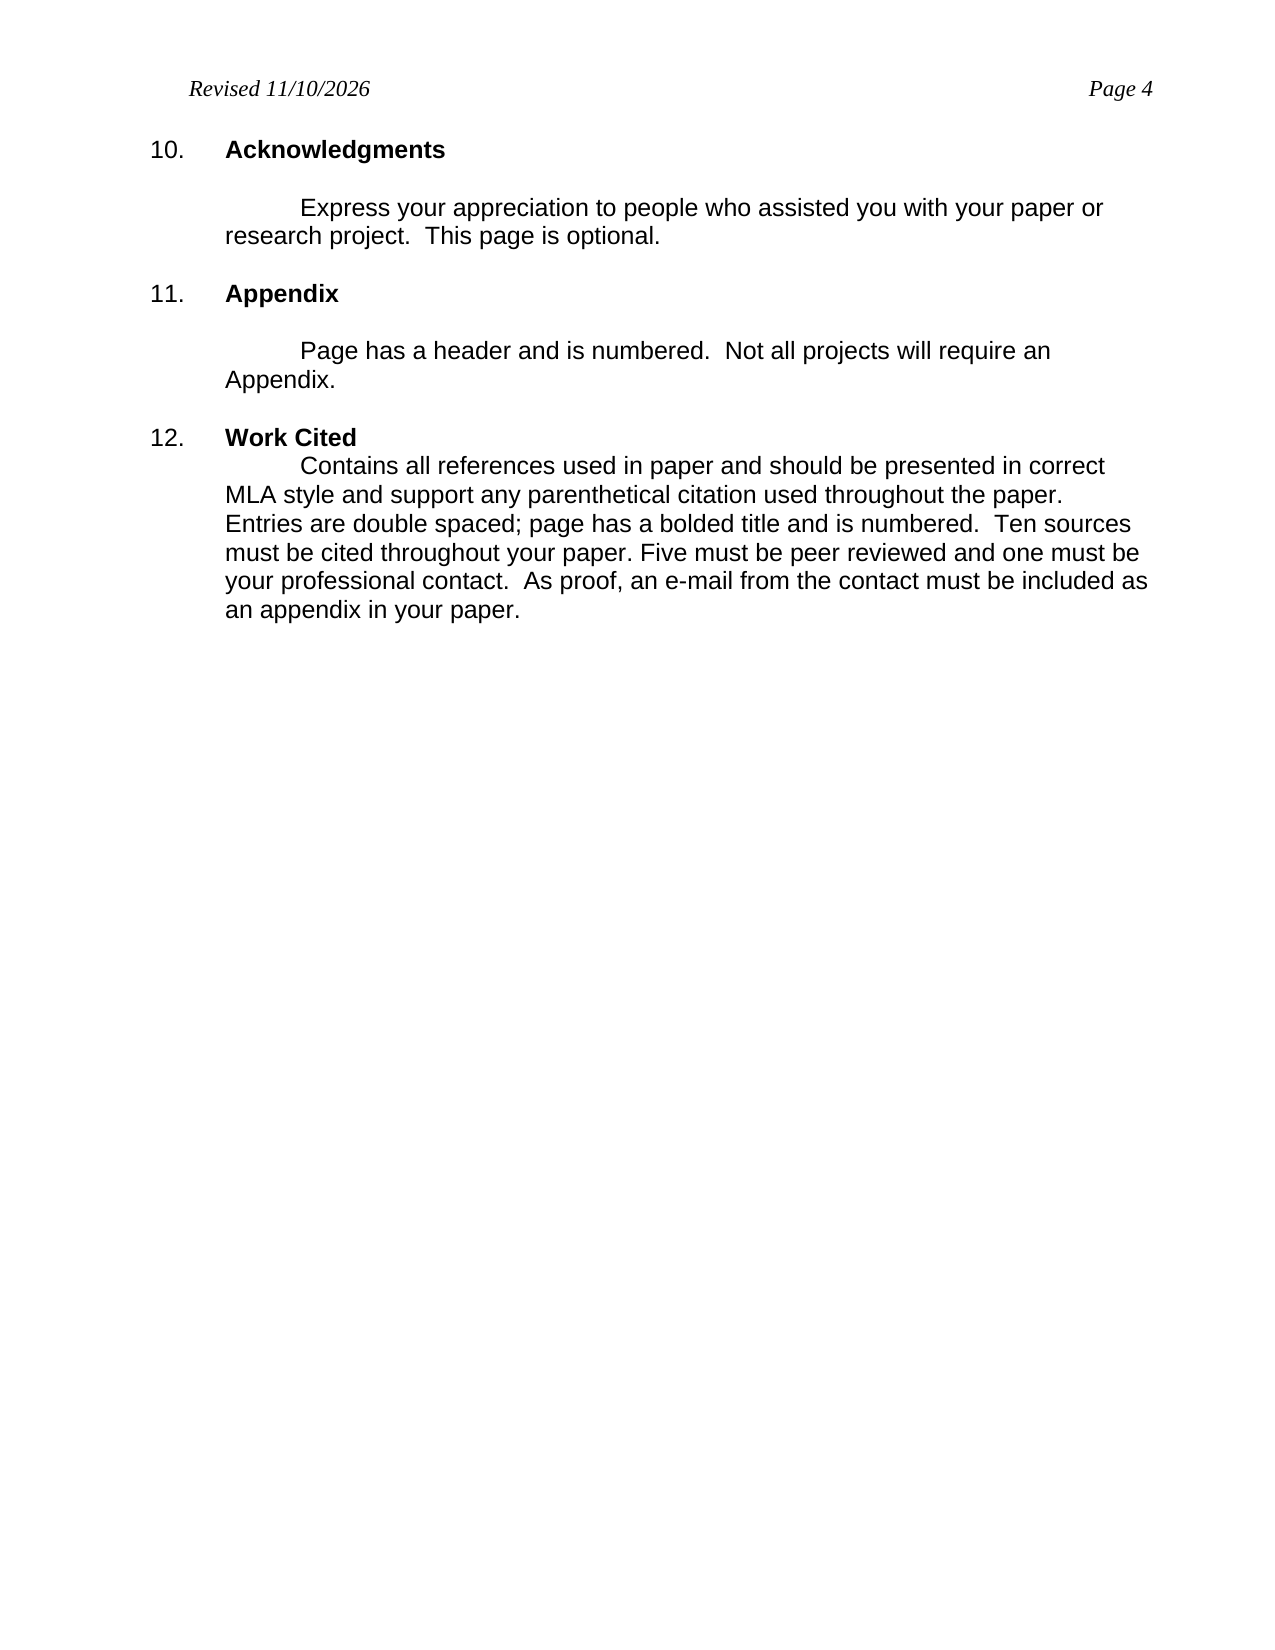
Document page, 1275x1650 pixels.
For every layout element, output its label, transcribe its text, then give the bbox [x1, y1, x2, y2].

text Express your appreciation to people who assisted you with your paper or research project. This page is optional. [225, 192, 1155, 250]
text 12. Work Cited [150, 422, 1155, 451]
text Page has a header and is numbered. Not all projects will require an Appendix. [225, 336, 1155, 394]
text Contains all references used in paper and should be presented in correct MLA style and support any parenthetical citation used throughout the paper. Entries are double spaced; page has a bolded title and is numbered. Ten sources must be cited throughout your paper. Five must be peer reviewed and one must be your professional contact. As proof, an e-mail from the contact must be included as an appendix in your paper. [225, 451, 1155, 624]
text 10. Acknowledgments [150, 135, 1155, 164]
text 11. Appendix [150, 279, 1155, 307]
